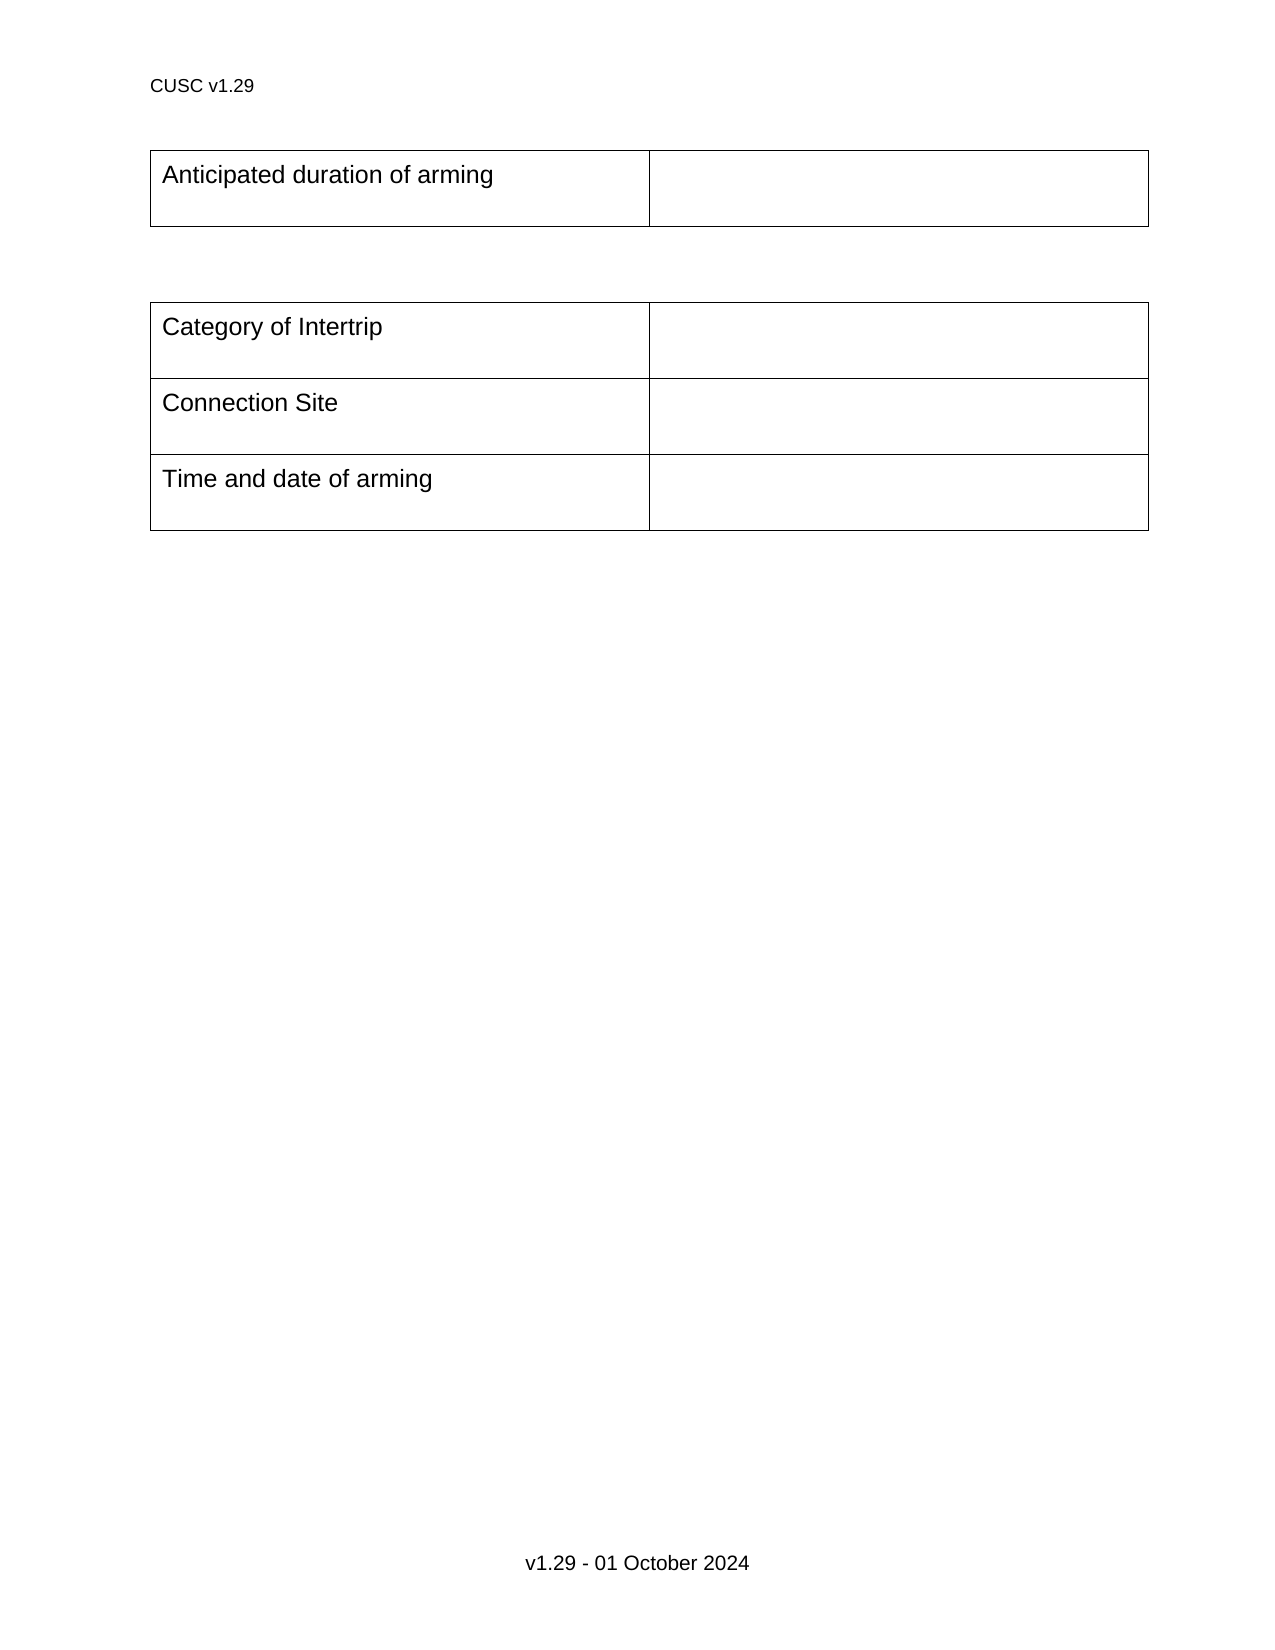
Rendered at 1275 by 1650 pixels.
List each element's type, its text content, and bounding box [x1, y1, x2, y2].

table_cell [650, 455, 1148, 530]
table_cell [650, 379, 1148, 454]
table_cell [650, 151, 1148, 226]
table_cell Anticipated duration of arming [151, 151, 649, 226]
table_header Category of Intertrip [151, 303, 649, 378]
table_header [650, 303, 1148, 378]
table_cell Connection Site [151, 379, 649, 454]
table_cell Time and date of arming [151, 455, 649, 530]
